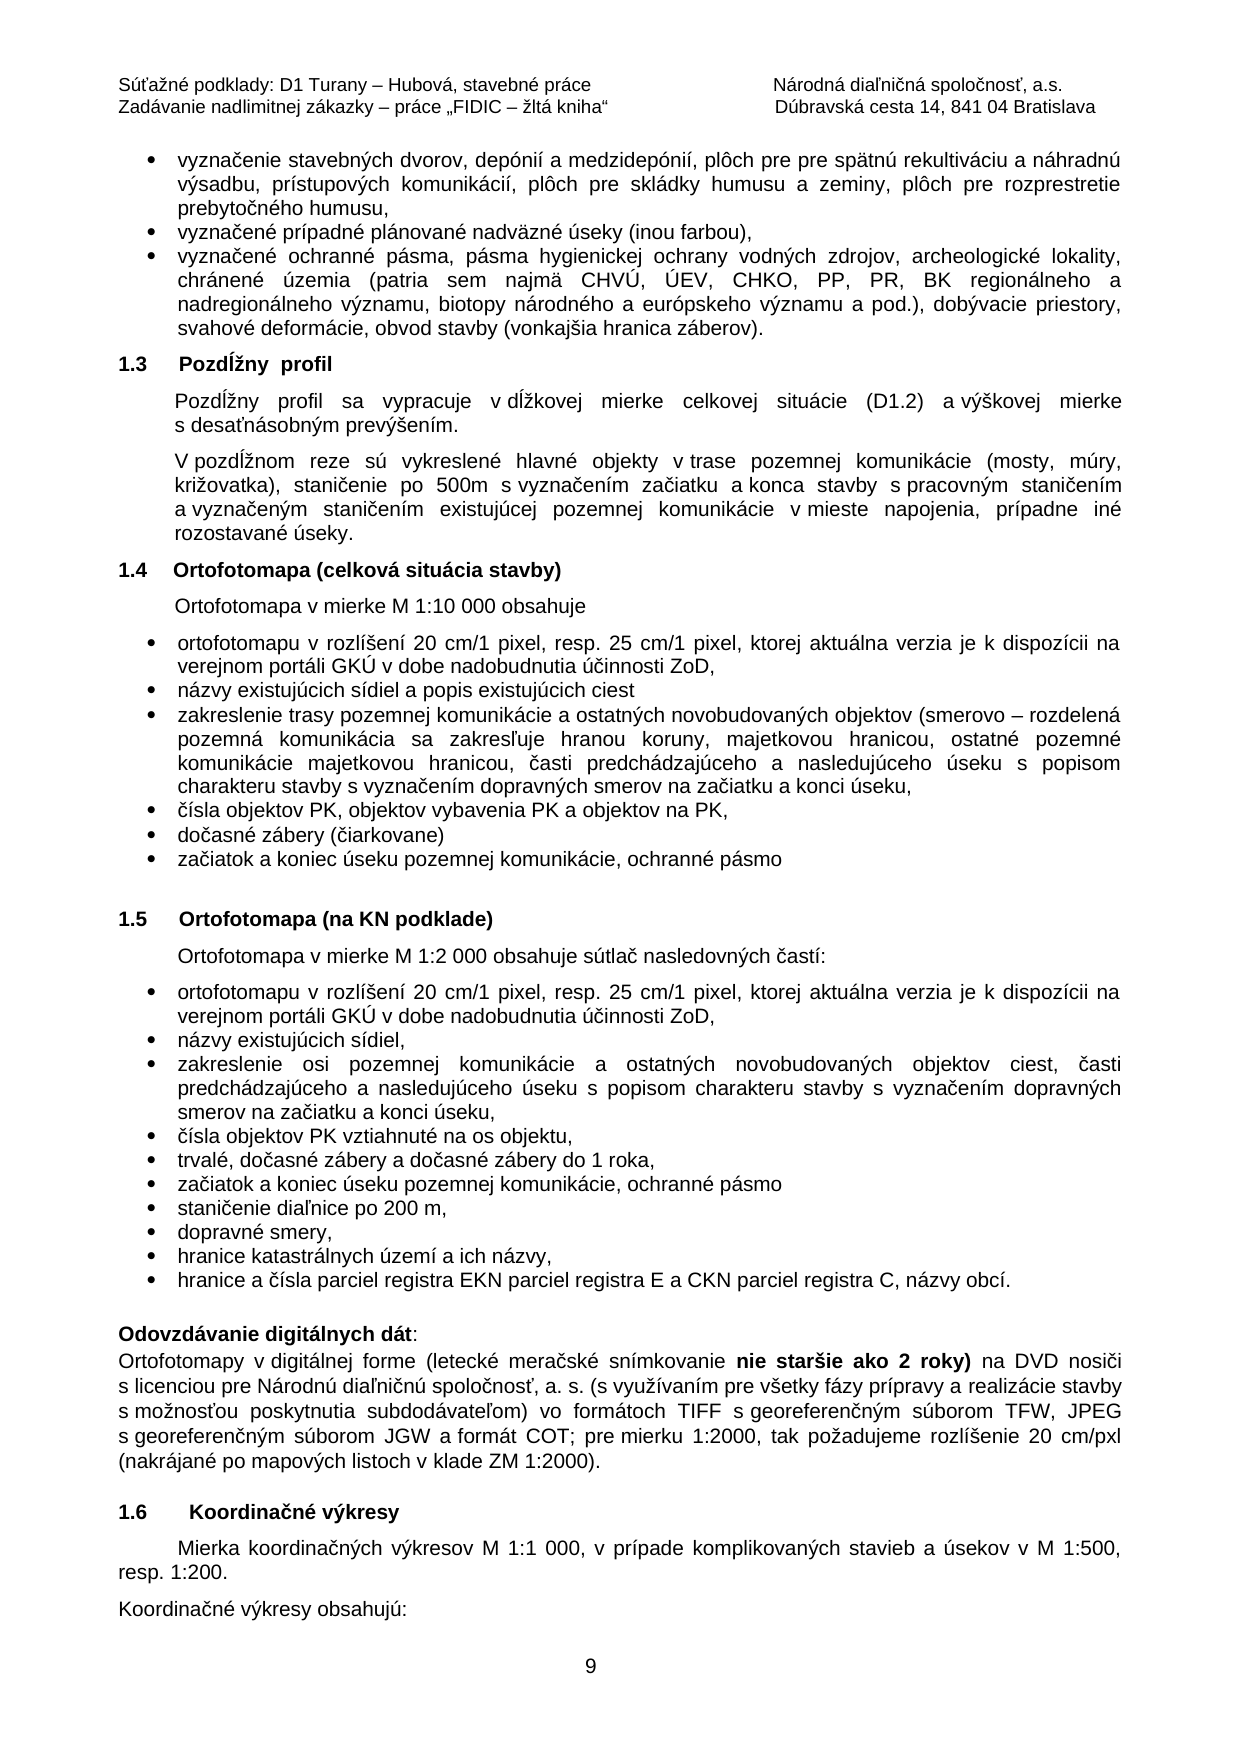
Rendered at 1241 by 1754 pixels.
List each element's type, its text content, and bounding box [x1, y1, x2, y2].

list čísla objektov PK vztiahnuté na os objektu, [148, 1124, 1122, 1148]
list Ortofotomapa (celková situácia stavby) [118, 557, 1122, 581]
list hranice a čísla parciel registra EKN parciel registra E a CKN parciel registra C, názvy obcí. [148, 1268, 1122, 1292]
text Ortofotomapa v mierke M 1:2 000 obsahuje sútlač nasledovných častí: [118, 943, 1122, 967]
list staničenie diaľnice po 200 m, [148, 1196, 1122, 1220]
text Ortofotomapy v digitálnej forme (letecké meračské snímkovanie nie staršie ako 2 roky) na DVD nosiči s licenciou pre Národnú diaľničnú spoločnosť, a. s. (s využívaním pre všetky fázy prípravy a realizácie stavby s možnosťou poskytnutia subdodávateľom) vo formátoch TIFF s georeferenčným súborom TFW, JPEG s georeferenčným súborom JGW a formát COT; pre mierku 1:2000, tak požadujeme rozlíšenie 20 cm/pxl (nakrájané po mapových listoch v klade ZM 1:2000). [118, 1349, 1122, 1474]
list vyznačené prípadné plánované nadväzné úseky (inou farbou), [148, 220, 1122, 244]
list začiatok a koniec úseku pozemnej komunikácie, ochranné pásmo [148, 846, 1122, 871]
text Koordinačné výkresy obsahujú: [118, 1597, 1122, 1621]
list čísla objektov PK, objektov vybavenia PK a objektov na PK, [148, 798, 1122, 822]
list vyznačenie stavebných dvorov, depónií a medzidepónií, plôch pre pre spätnú rekultiváciu a náhradnú výsadbu, prístupových komunikácií, plôch pre skládky humusu a zeminy, plôch pre rozprestretie prebytočného humusu, [148, 148, 1122, 220]
list Pozdĺžny profil [118, 352, 1122, 376]
list ortofotomapu v rozlíšení 20 cm/1 pixel, resp. 25 cm/1 pixel, ktorej aktuálna verzia je k dispozícii na verejnom portáli GKÚ v dobe nadobudnutia účinnosti ZoD, [148, 980, 1122, 1028]
list názvy existujúcich sídiel a popis existujúcich ciest [148, 678, 1122, 702]
text Mierka koordinačných výkresov M 1:1 000, v prípade komplikovaných stavieb a úsekov v M 1:500, resp. 1:200. [118, 1536, 1122, 1584]
text Pozdĺžny profil sa vypracuje v dĺžkovej mierke celkovej situácie (D1.2) a výškovej mierke s desaťnásobným prevýšením. [174, 389, 1122, 437]
list hranice katastrálnych území a ich názvy, [148, 1244, 1122, 1268]
list vyznačené ochranné pásma, pásma hygienickej ochrany vodných zdrojov, archeologické lokality, chránené územia (patria sem najmä CHVÚ, ÚEV, CHKO, PP, PR, BK regionálneho a nadregionálneho významu, biotopy národného a európskeho významu a pod.), dobývacie priestory, svahové deformácie, obvod stavby (vonkajšia hranica záberov). [148, 244, 1122, 340]
list dopravné smery, [148, 1220, 1122, 1244]
list názvy existujúcich sídiel, [148, 1028, 1122, 1052]
list dočasné zábery (čiarkovane) [148, 822, 1122, 846]
text Ortofotomapa v mierke M 1:10 000 obsahuje [174, 594, 1122, 618]
list ortofotomapu v rozlíšení 20 cm/1 pixel, resp. 25 cm/1 pixel, ktorej aktuálna verzia je k dispozícii na verejnom portáli GKÚ v dobe nadobudnutia účinnosti ZoD, [148, 630, 1122, 678]
list začiatok a koniec úseku pozemnej komunikácie, ochranné pásmo [148, 1172, 1122, 1196]
text V pozdĺžnom reze sú vykreslené hlavné objekty v trase pozemnej komunikácie (mosty, múry, križovatka), staničenie po 500m s vyznačením začiatku a konca stavby s pracovným staničením a vyznačeným staničením existujúcej pozemnej komunikácie v mieste napojenia, prípadne iné rozostavané úseky. [174, 449, 1122, 545]
list Ortofotomapa (na KN podklade) [118, 907, 1122, 931]
list zakreslenie osi pozemnej komunikácie a ostatných novobudovaných objektov ciest, časti predchádzajúceho a nasledujúceho úseku s popisom charakteru stavby s vyznačením dopravných smerov na začiatku a konci úseku, [148, 1052, 1122, 1124]
text Odovzdávanie digitálnych dát: [118, 1322, 1122, 1347]
list trvalé, dočasné zábery a dočasné zábery do 1 roka, [148, 1148, 1122, 1172]
text 1.6 Koordinačné výkresy [118, 1500, 1122, 1524]
list zakreslenie trasy pozemnej komunikácie a ostatných novobudovaných objektov (smerovo – rozdelená pozemná komunikácia sa zakresľuje hranou koruny, majetkovou hranicou, ostatné pozemné komunikácie majetkovou hranicou, časti predchádzajúceho a nasledujúceho úseku s popisom charakteru stavby s vyznačením dopravných smerov na začiatku a konci úseku, [148, 702, 1122, 798]
